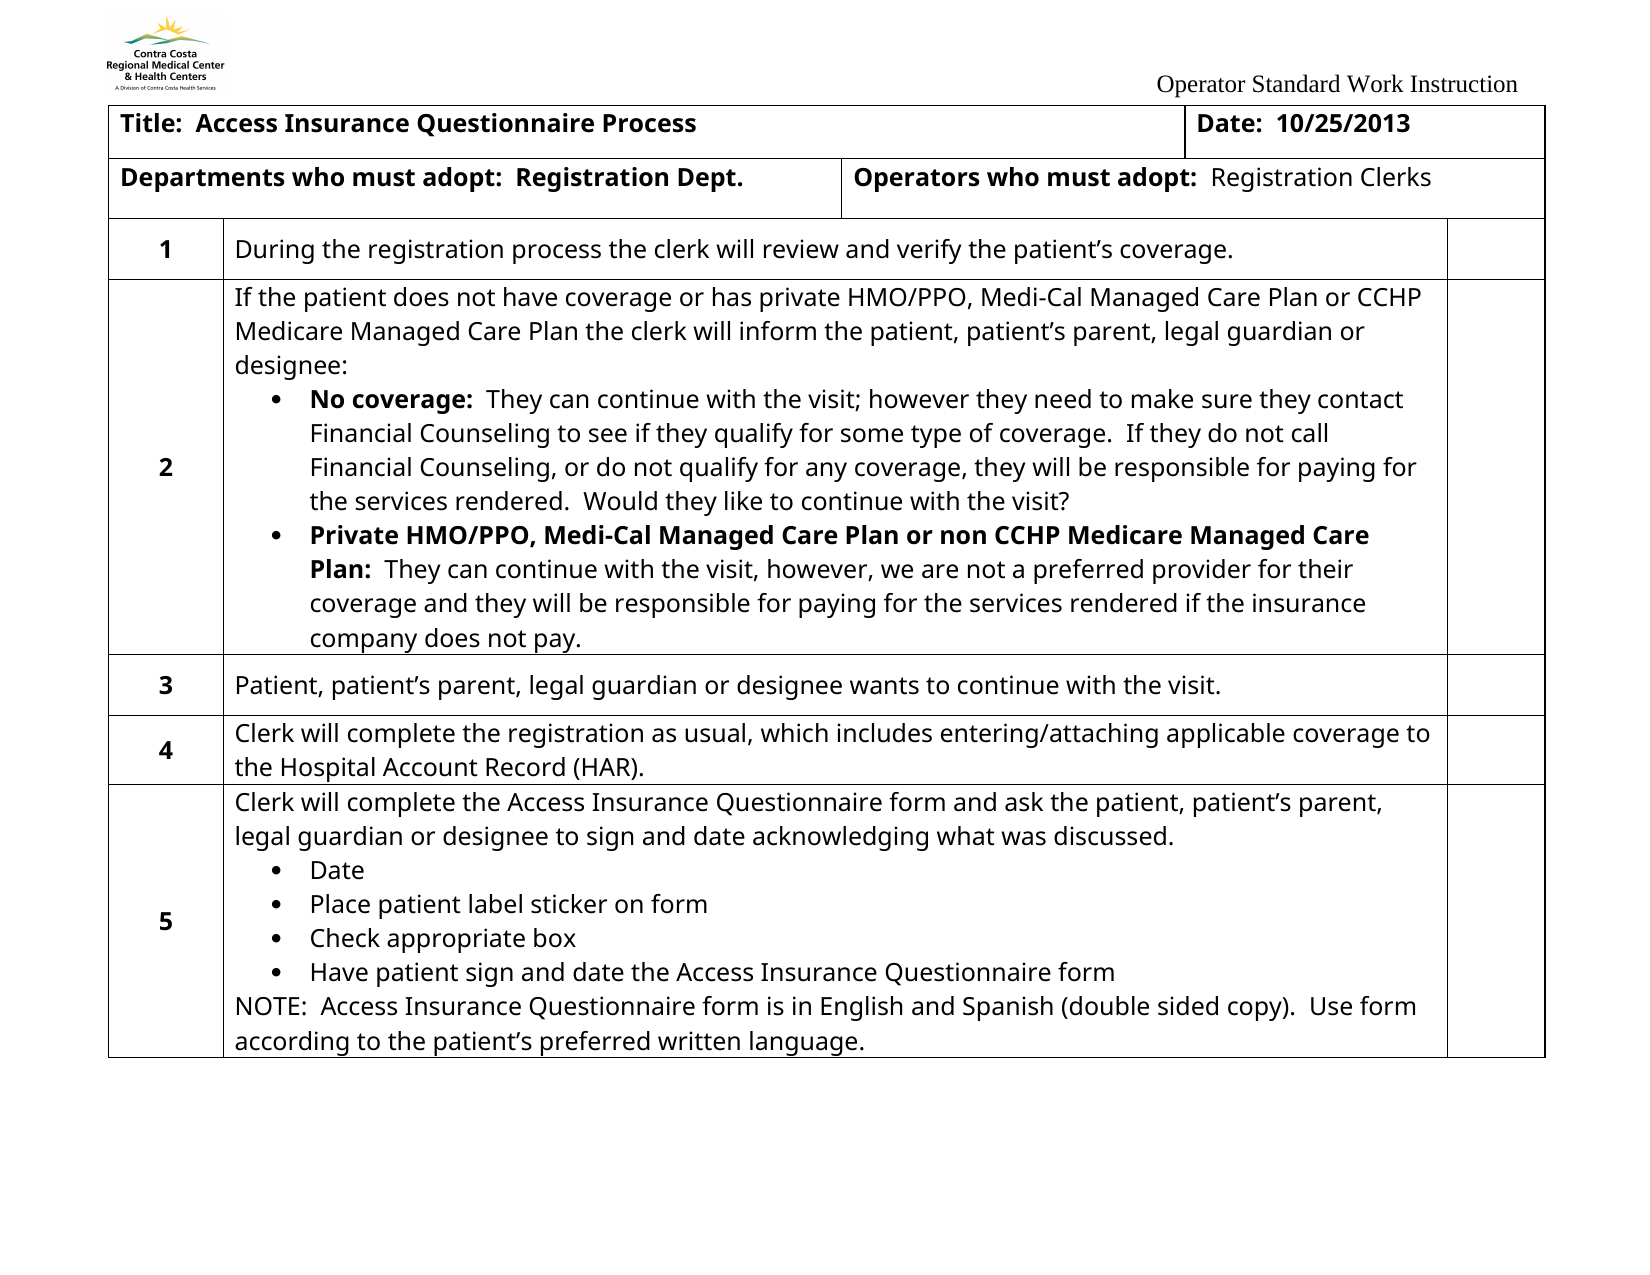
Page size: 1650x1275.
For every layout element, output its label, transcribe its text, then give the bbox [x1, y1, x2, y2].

table_cell 4 [109, 716, 223, 784]
table_cell [1448, 655, 1544, 714]
table_cell Patient, patient’s parent, legal guardian or designee wants to continue with the visit. [224, 655, 1447, 714]
table_cell 3 [109, 655, 223, 714]
table_cell Departments who must adopt: Registration Dept. [109, 159, 841, 218]
table_header Date: 10/25/2013 [1186, 106, 1544, 158]
table_cell 2 [109, 280, 223, 654]
table_cell During the registration process the clerk will review and verify the patient’s coverage. [224, 219, 1447, 278]
table_cell 5 [109, 785, 223, 1057]
table_cell [1448, 219, 1544, 278]
table_cell [1448, 280, 1544, 654]
table_cell Clerk will complete the Access Insurance Questionnaire form and ask the patient, patient’s parent, legal guardian or designee to sign and date acknowledging what was discussed. Date Place patient label sticker on form Check appropriate box Have patient sign and date the Access Insurance Questionnaire form NOTE: Access Insurance Questionnaire form is in English and Spanish (double sided copy). Use form according to the patient’s preferred written language. [224, 785, 1447, 1057]
table_cell Clerk will complete the registration as usual, which includes entering/attaching applicable coverage to the Hospital Account Record (HAR). [224, 716, 1447, 784]
table_cell Operators who must adopt: Registration Clerks [842, 159, 1544, 218]
table_cell [1448, 716, 1544, 784]
table_header Title: Access Insurance Questionnaire Process [109, 106, 1184, 158]
table_cell [1448, 785, 1544, 1057]
picture [102, 13, 229, 96]
table_cell If the patient does not have coverage or has private HMO/PPO, Medi-Cal Managed Care Plan or CCHP Medicare Managed Care Plan the clerk will inform the patient, patient’s parent, legal guardian or designee: No coverage: They can continue with the visit; however they need to make sure they contact Financial Counseling to see if they qualify for some type of coverage. If they do not call Financial Counseling, or do not qualify for any coverage, they will be responsible for paying for the services rendered. Would they like to continue with the visit? Private HMO/PPO, Medi-Cal Managed Care Plan or non CCHP Medicare Managed Care Plan: They can continue with the visit, however, we are not a preferred provider for their coverage and they will be responsible for paying for the services rendered if the insurance company does not pay. [224, 280, 1447, 654]
table_cell 1 [109, 219, 223, 278]
